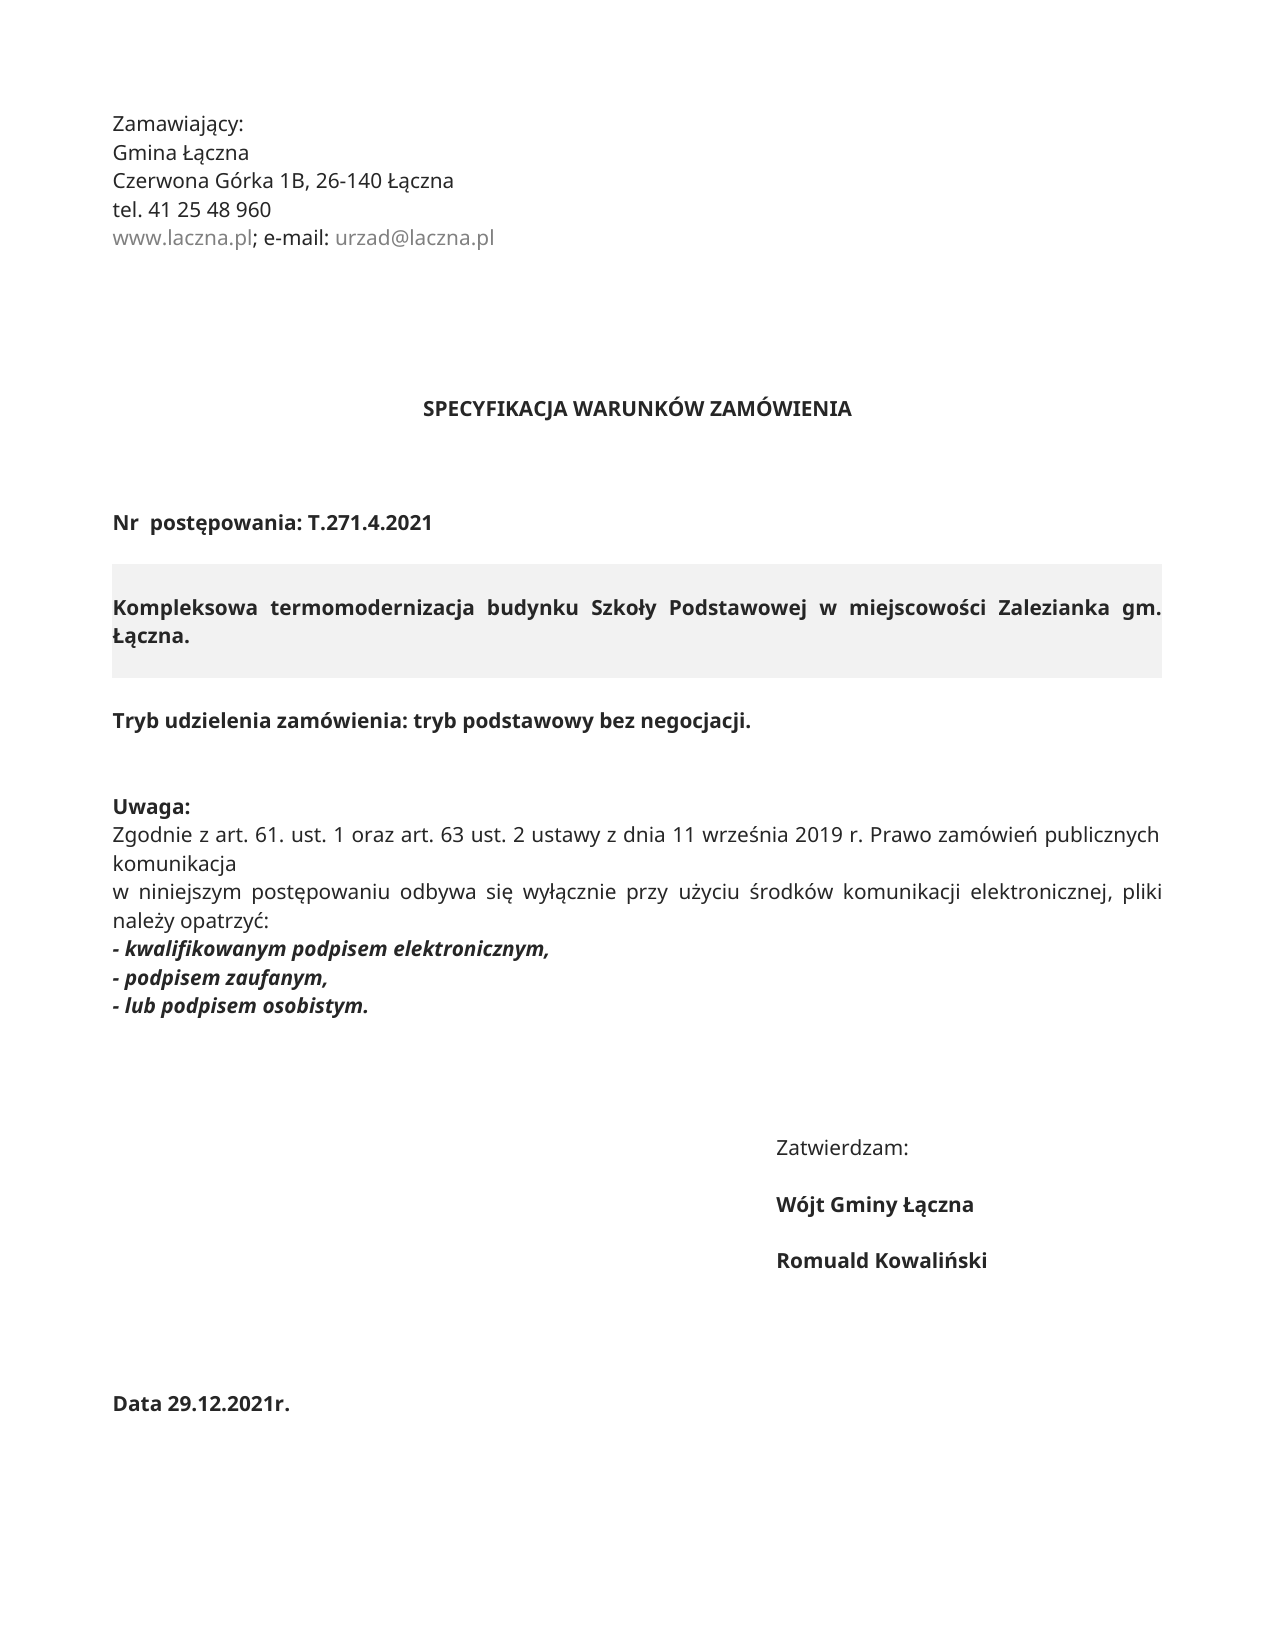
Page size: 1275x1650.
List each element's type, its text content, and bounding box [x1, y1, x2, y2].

text - lub podpisem osobistym. [112, 991, 1162, 1019]
text Uwaga: [112, 792, 1162, 820]
text - kwalifikowanym podpisem elektronicznym, [112, 934, 1162, 963]
text Gmina Łączna [112, 138, 1162, 166]
text Kompleksowa termomodernizacja budynku Szkoły Podstawowej w miejscowości Zalezianka gm. Łączna. [112, 593, 1162, 650]
text - podpisem zaufanym, [112, 963, 1162, 991]
text Data 29.12.2021r. [112, 1389, 1162, 1417]
text www.laczna.pl; e-mail: urzad@laczna.pl [112, 223, 1162, 252]
text tel. 41 25 48 960 [112, 195, 1162, 223]
text Zatwierdzam: [702, 1133, 1162, 1161]
text Tryb udzielenia zamówienia: tryb podstawowy bez negocjacji. [112, 707, 1162, 735]
text w niniejszym postępowaniu odbywa się wyłącznie przy użyciu środków komunikacji elektronicznej, pliki należy opatrzyć: [112, 877, 1162, 934]
text Zamawiający: [112, 109, 1162, 138]
text SPECYFIKACJA WARUNKÓW ZAMÓWIENIA [112, 394, 1162, 422]
text Czerwona Górka 1B, 26-140 Łączna [112, 166, 1162, 195]
text Romuald Kowaliński [702, 1247, 1162, 1275]
text Zgodnie z art. 61. ust. 1 oraz art. 63 ust. 2 ustawy z dnia 11 września 2019 r. Prawo zamówień publicznych komunikacja [112, 820, 1162, 877]
text Wójt Gminy Łączna [702, 1190, 1162, 1218]
text Nr postępowania: T.271.4.2021 [112, 508, 1162, 536]
